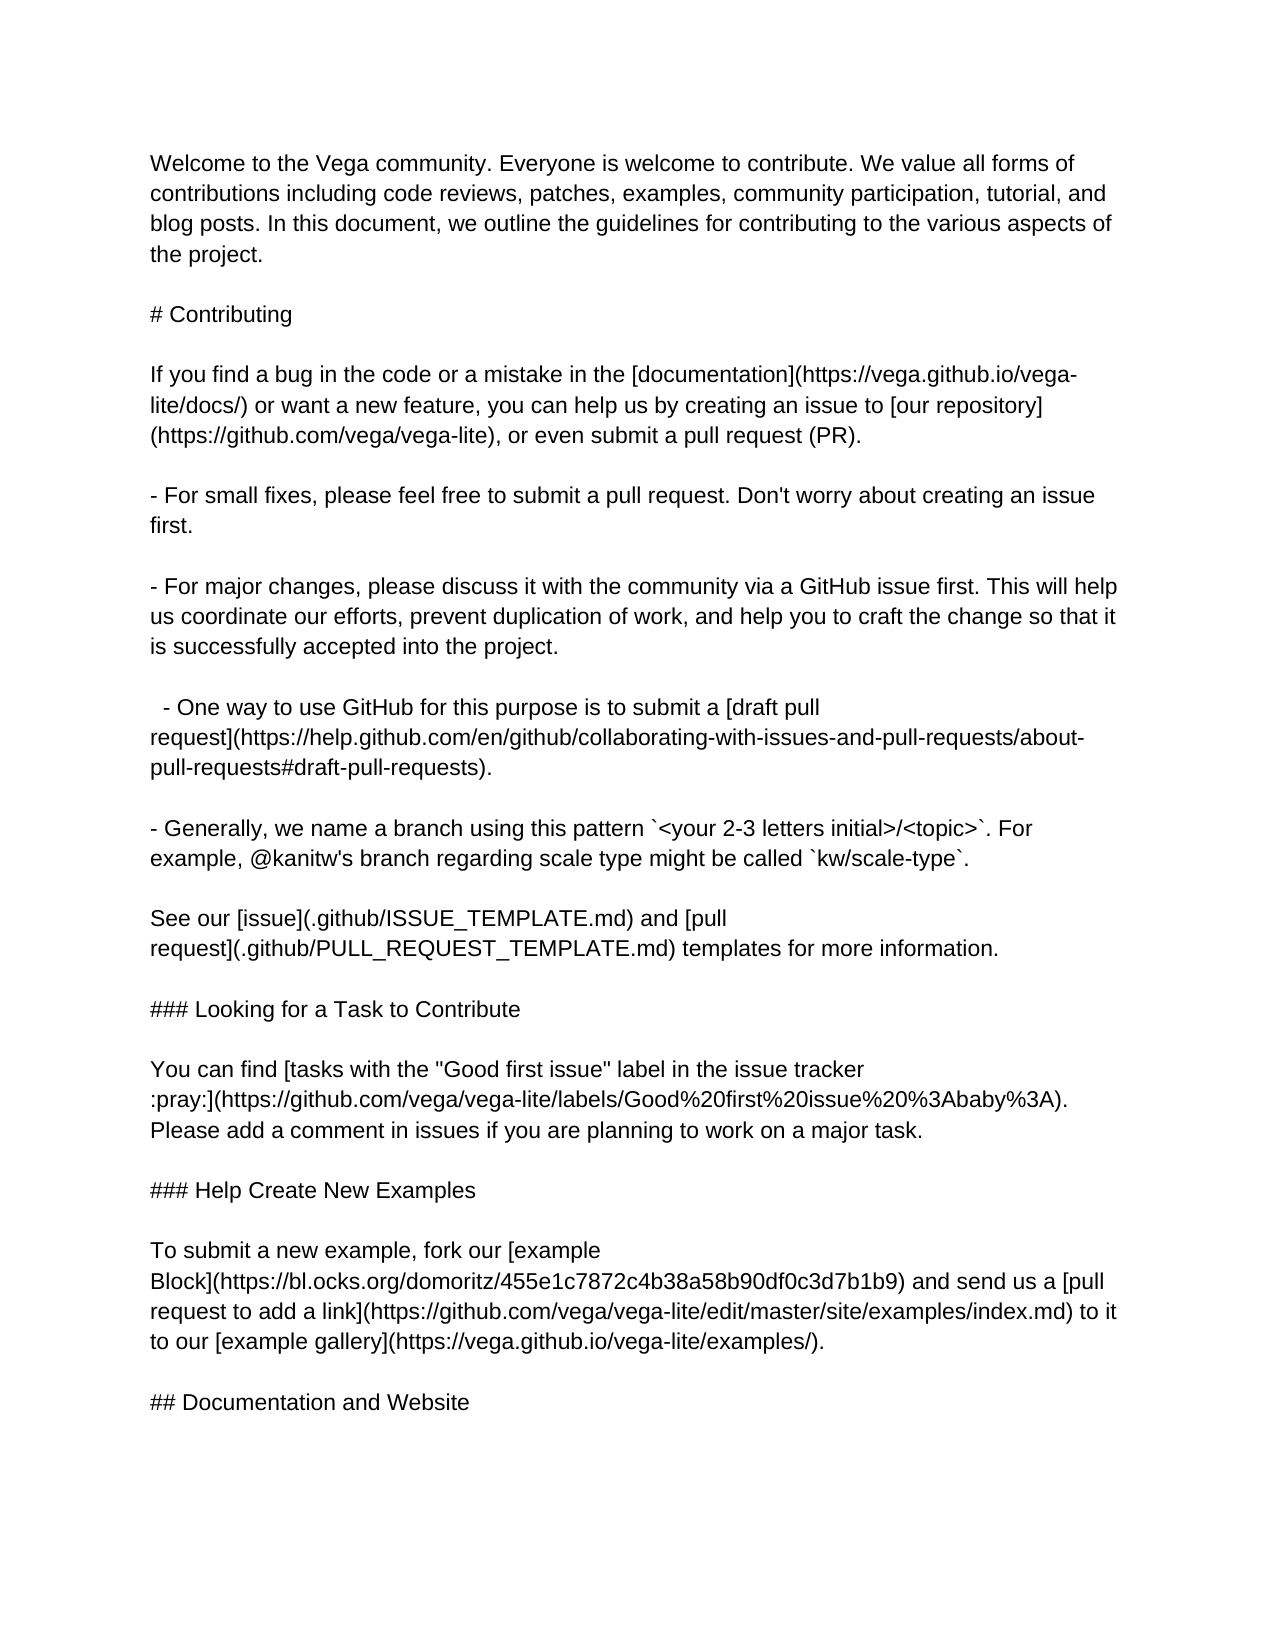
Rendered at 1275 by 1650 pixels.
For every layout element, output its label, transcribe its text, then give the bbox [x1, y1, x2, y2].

text - For major changes, please discuss it with the community via a GitHub issue first. This will help us coordinate our efforts, prevent duplication of work, and help you to craft the change so that it is successfully accepted into the project. [150, 573, 1125, 660]
text ### Looking for a Task to Contribute [150, 996, 1125, 1022]
text If you find a bug in the code or a mistake in the [documentation](https://vega.github.io/vega-lite/docs/) or want a new feature, you can help us by creating an issue to [our repository](https://github.com/vega/vega-lite), or even submit a pull request (PR). [150, 361, 1125, 448]
text Welcome to the Vega community. Everyone is welcome to contribute. We value all forms of contributions including code reviews, patches, examples, community participation, tutorial, and blog posts. In this document, we outline the guidelines for contributing to the various aspects of the project. [150, 150, 1125, 267]
text ### Help Create New Examples [150, 1177, 1125, 1203]
text You can find [tasks with the "Good first issue" label in the issue tracker :pray:](https://github.com/vega/vega-lite/labels/Good%20first%20issue%20%3Ababy%3A). Please add a comment in issues if you are planning to work on a major task. [150, 1056, 1125, 1143]
text # Contributing [150, 301, 1125, 327]
text - For small fixes, please feel free to submit a pull request. Don't worry about creating an issue first. [150, 482, 1125, 539]
text - Generally, we name a branch using this pattern `<your 2-3 letters initial>/<topic>`. For example, @kanitw's branch regarding scale type might be called `kw/scale-type`. [150, 814, 1125, 871]
text ## Documentation and Website [150, 1388, 1125, 1415]
text - One way to use GitHub for this purpose is to submit a [draft pull request](https://help.github.com/en/github/collaborating-with-issues-and-pull-requests/about-pull-requests#draft-pull-requests). [150, 694, 1125, 781]
text To submit a new example, fork our [example Block](https://bl.ocks.org/domoritz/455e1c7872c4b38a58b90df0c3d7b1b9) and send us a [pull request to add a link](https://github.com/vega/vega-lite/edit/master/site/examples/index.md) to it to our [example gallery](https://vega.github.io/vega-lite/examples/). [150, 1237, 1125, 1354]
text See our [issue](.github/ISSUE_TEMPLATE.md) and [pull request](.github/PULL_REQUEST_TEMPLATE.md) templates for more information. [150, 905, 1125, 962]
